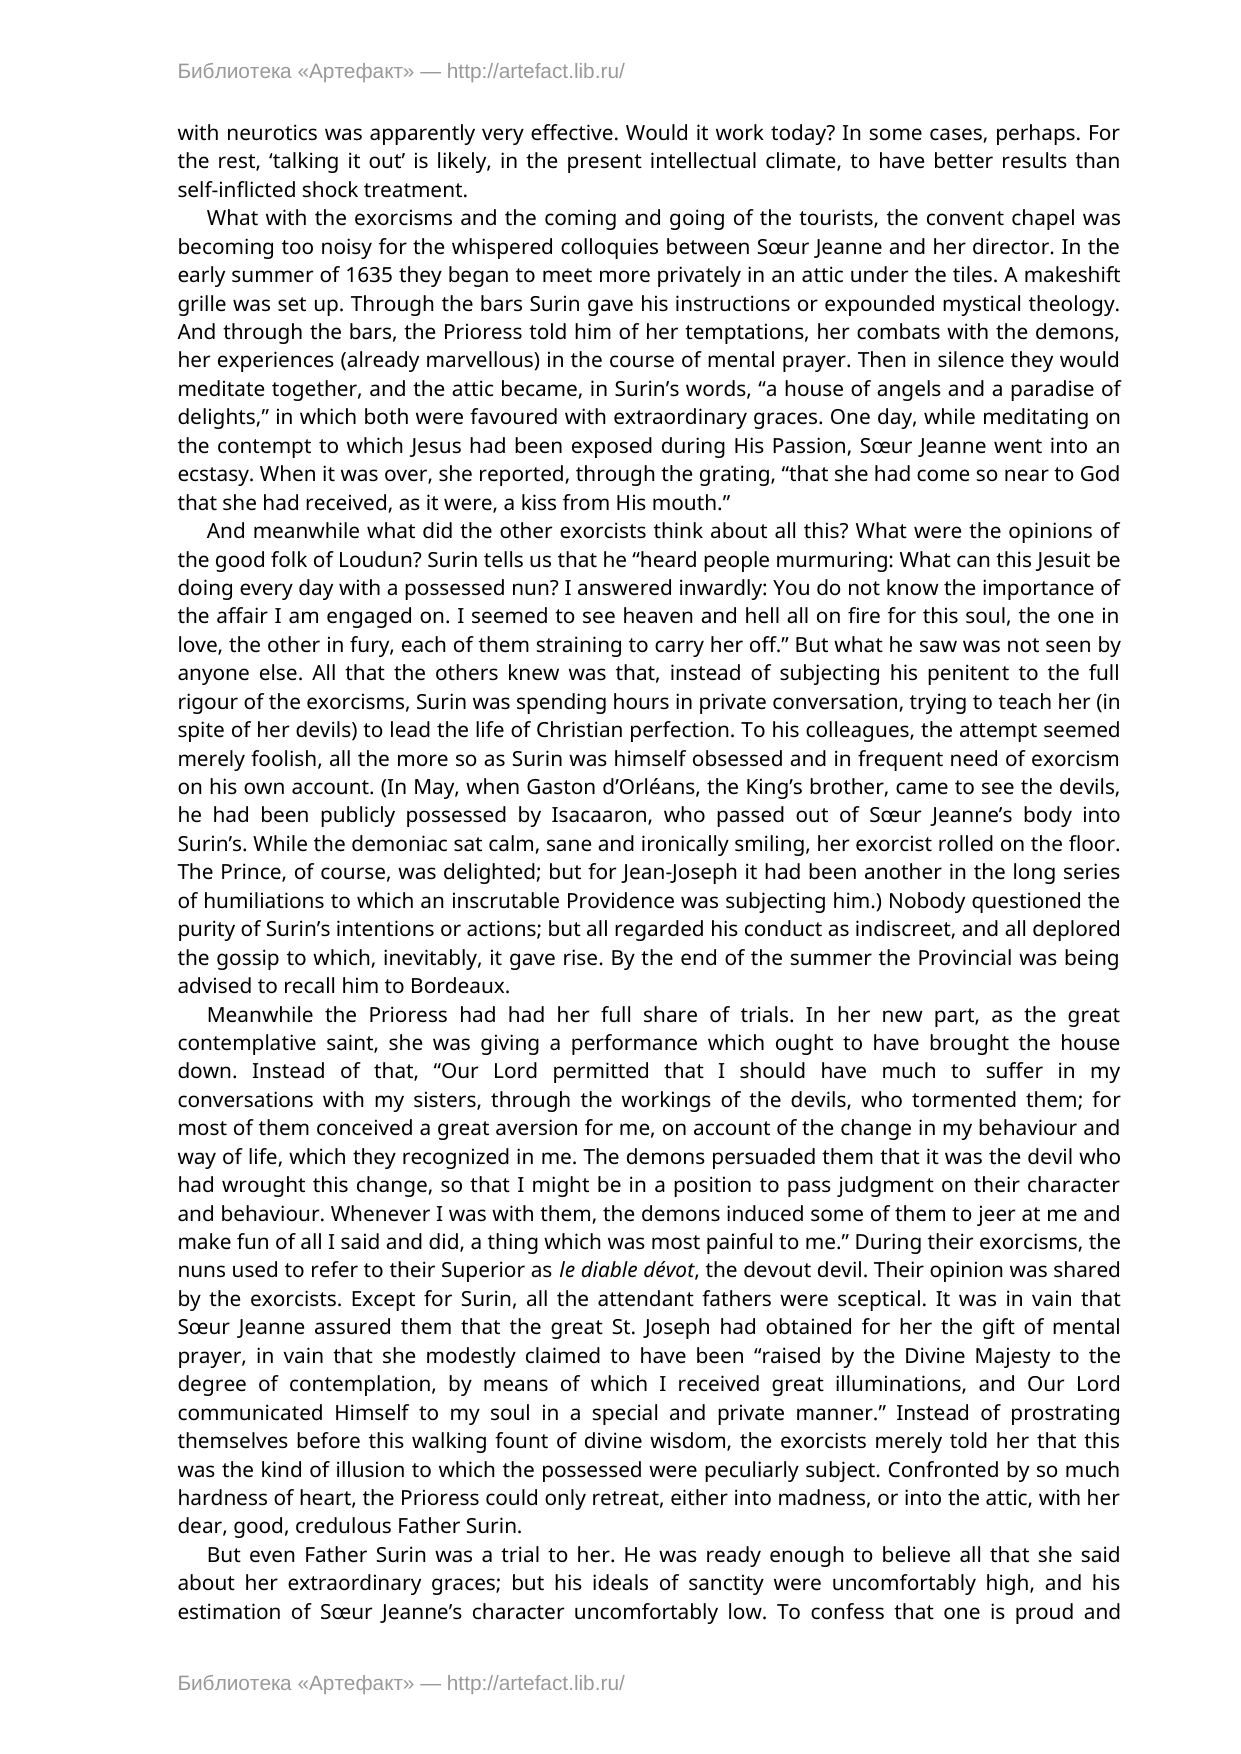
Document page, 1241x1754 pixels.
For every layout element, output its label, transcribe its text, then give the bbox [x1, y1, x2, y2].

text Meanwhile the Prioress had had her full share of trials. In her new part, as the great contemplative saint, she was giving a performance which ought to have brought the house down. Instead of that, “Our Lord permitted that I should have much to suffer in my conversations with my sisters, through the workings of the devils, who tormented them; for most of them conceived a great aversion for me, on account of the change in my behaviour and way of life, which they recognized in me. The demons persuaded them that it was the devil who had wrought this change, so that I might be in a position to pass judgment on their character and behaviour. Whenever I was with them, the demons induced some of them to jeer at me and make fun of all I said and did, a thing which was most painful to me.” During their exorcisms, the nuns used to refer to their Superior as le diable dévot, the devout devil. Their opinion was shared by the exorcists. Except for Surin, all the attendant fathers were sceptical. It was in vain that Sœur Jeanne assured them that the great St. Joseph had obtained for her the gift of mental prayer, in vain that she modestly claimed to have been “raised by the Divine Majesty to the degree of contemplation, by means of which I received great illuminations, and Our Lord communicated Himself to my soul in a special and private manner.” Instead of prostrating themselves before this walking fount of divine wisdom, the exorcists merely told her that this was the kind of illusion to which the possessed were peculiarly subject. Confronted by so much hardness of heart, the Prioress could only retreat, either into madness, or into the attic, with her dear, good, credulous Father Surin. [177, 1000, 1122, 1540]
text And meanwhile what did the other exorcists think about all this? What were the opinions of the good folk of Loudun? Surin tells us that he “heard people murmuring: What can this Jesuit be doing every day with a possessed nun? I answered inwardly: You do not know the importance of the affair I am engaged on. I seemed to see heaven and hell all on fire for this soul, the one in love, the other in fury, each of them straining to carry her off.” But what he saw was not seen by anyone else. All that the others knew was that, instead of subjecting his penitent to the full rigour of the exorcisms, Surin was spending hours in private conversation, trying to teach her (in spite of her devils) to lead the life of Christian perfection. To his colleagues, the attempt seemed merely foolish, all the more so as Surin was himself obsessed and in frequent need of exorcism on his own account. (In May, when Gaston d’Orléans, the King’s brother, came to see the devils, he had been publicly possessed by Isacaaron, who passed out of Sœur Jeanne’s body into Surin’s. While the demoniac sat calm, sane and ironically smiling, her exorcist rolled on the floor. The Prince, of course, was delighted; but for Jean-Joseph it had been another in the long series of humiliations to which an inscrutable Providence was subjecting him.) Nobody questioned the purity of Surin’s intentions or actions; but all regarded his conduct as indiscreet, and all deplored the gossip to which, inevitably, it gave rise. By the end of the summer the Provincial was being advised to recall him to Bordeaux. [177, 516, 1122, 1000]
text What with the exorcisms and the coming and going of the tourists, the convent chapel was becoming too noisy for the whispered colloquies between Sœur Jeanne and her director. In the early summer of 1635 they began to meet more privately in an attic under the tiles. A makeshift grille was set up. Through the bars Surin gave his instructions or expounded mystical theology. And through the bars, the Prioress told him of her temptations, her combats with the demons, her experiences (already marvellous) in the course of mental prayer. Then in silence they would meditate together, and the attic became, in Surin’s words, “a house of angels and a paradise of delights,” in which both were favoured with extraordinary graces. One day, while meditating on the contempt to which Jesus had been exposed during His Passion, Sœur Jeanne went into an ecstasy. When it was over, she reported, through the grating, “that she had come so near to God that she had received, as it were, a kiss from His mouth.” [177, 203, 1122, 516]
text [177, 118, 1122, 203]
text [177, 1540, 1122, 1625]
